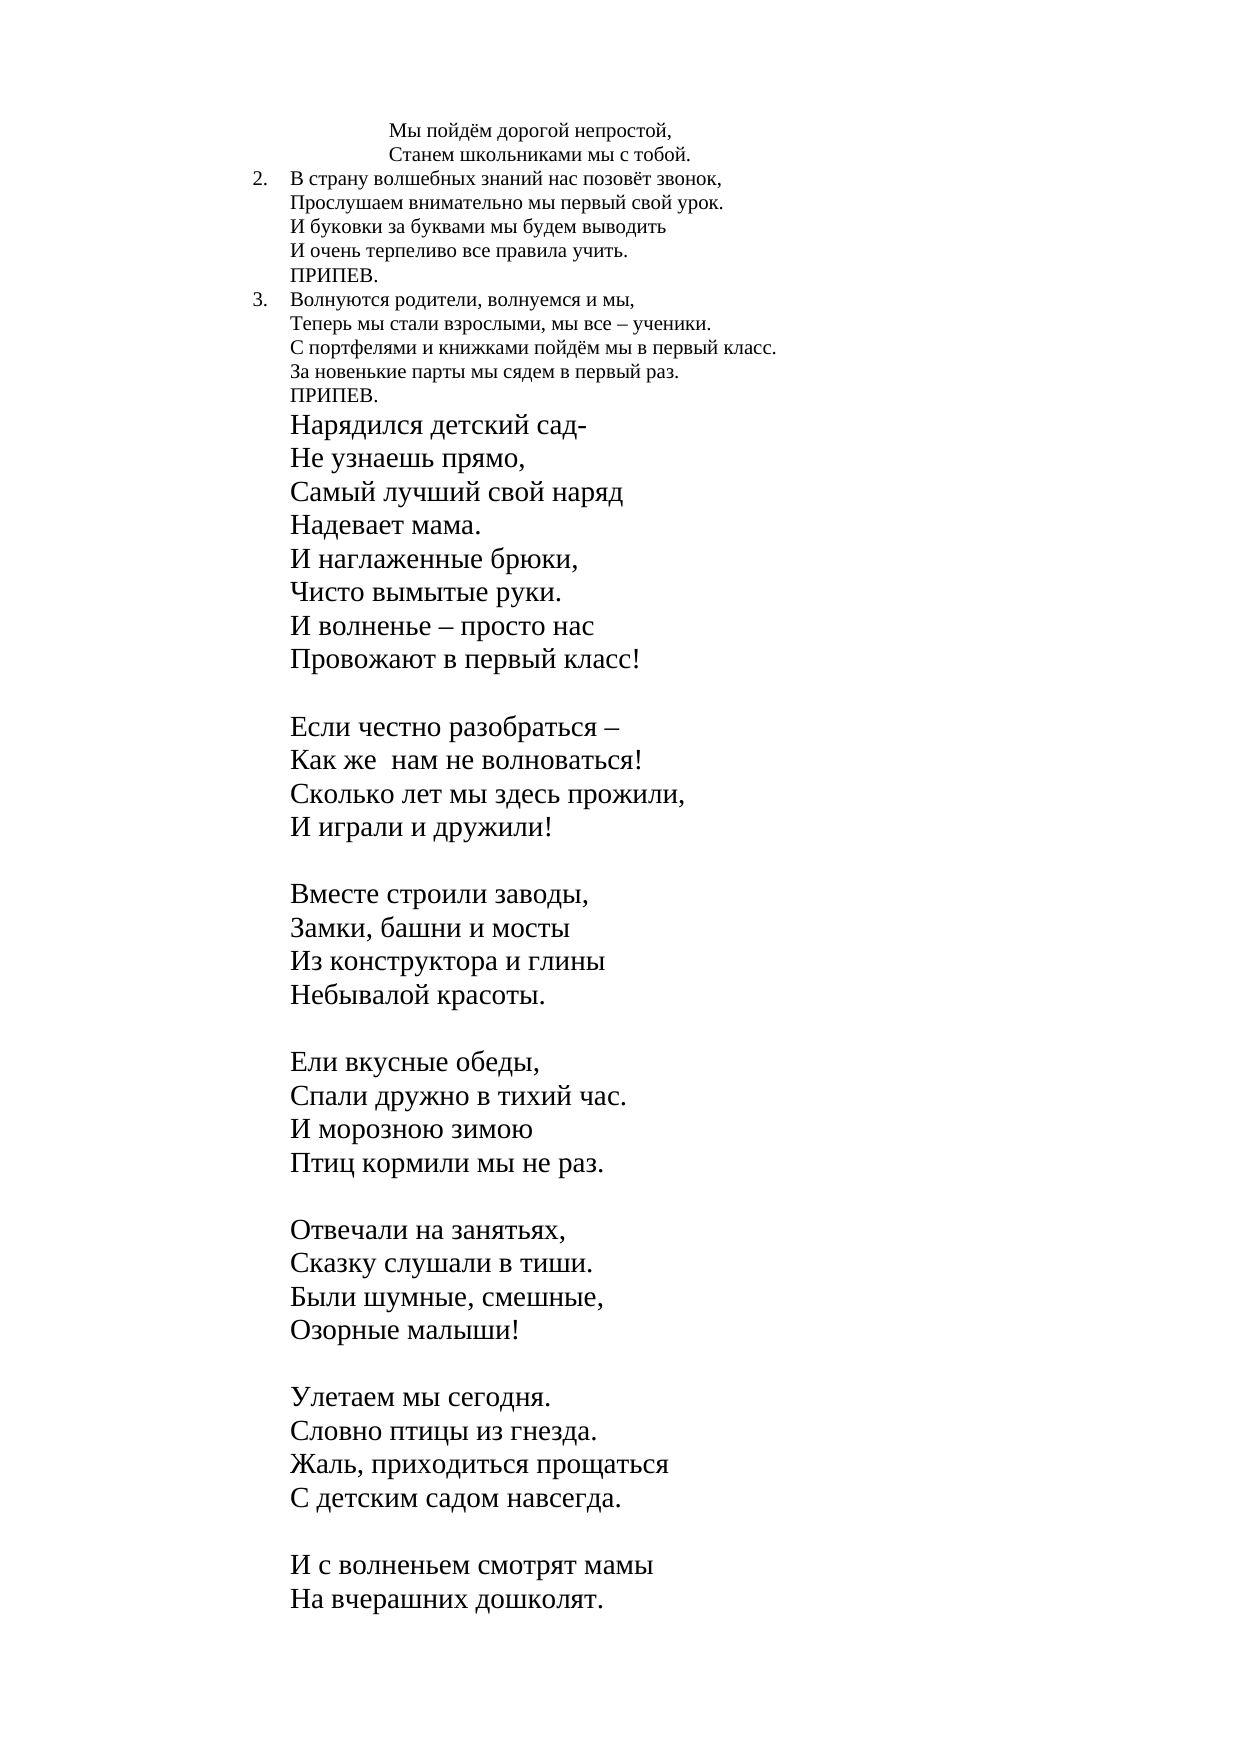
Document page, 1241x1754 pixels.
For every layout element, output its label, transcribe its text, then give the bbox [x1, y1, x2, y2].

list Были шумные, смешные, [290, 1279, 1152, 1312]
list И наглаженные брюки, [290, 541, 1152, 574]
list Спали дружно в тихий час. [290, 1078, 1152, 1111]
list Теперь мы стали взрослыми, мы все – ученики. [290, 311, 1152, 335]
list Чисто вымытые руки. [290, 574, 1152, 608]
list Замки, башни и мосты [290, 910, 1152, 943]
list В страну волшебных знаний нас позовёт звонок, [252, 166, 1152, 190]
list И морозною зимою [290, 1111, 1152, 1145]
list Птиц кормили мы не раз. [290, 1145, 1152, 1178]
list За новенькие парты мы сядем в первый раз. [290, 359, 1152, 383]
list Вместе строили заводы, [290, 876, 1152, 910]
list ПРИПЕВ. [290, 383, 1152, 407]
list И волненье – просто нас [290, 608, 1152, 642]
list Сказку слушали в тиши. [290, 1245, 1152, 1279]
list Из конструктора и глины [290, 943, 1152, 977]
list Не узнаешь прямо, [290, 440, 1152, 474]
list Надевает мама. [290, 507, 1152, 541]
list И очень терпеливо все правила учить. [290, 238, 1152, 262]
list Словно птицы из гнезда. [290, 1413, 1152, 1447]
list Самый лучший свой наряд [290, 474, 1152, 507]
list И буковки за буквами мы будем выводить [290, 214, 1152, 238]
list Мы пойдём дорогой непростой, Станем школьниками мы с тобой. [290, 118, 1152, 166]
list Ели вкусные обеды, [290, 1044, 1152, 1078]
list С портфелями и книжками пойдём мы в первый класс. [290, 335, 1152, 359]
list Провожают в первый класс! [290, 642, 1152, 675]
list На вчерашних дошколят. [290, 1581, 1152, 1614]
list ПРИПЕВ. [290, 262, 1152, 287]
list Озорные малыши! [290, 1312, 1152, 1346]
list И с волненьем смотрят мамы [290, 1547, 1152, 1581]
list Жаль, приходиться прощаться [290, 1447, 1152, 1480]
list С детским садом навсегда. [290, 1480, 1152, 1514]
list Сколько лет мы здесь прожили, [290, 776, 1152, 809]
list Небывалой красоты. [290, 977, 1152, 1011]
list Прослушаем внимательно мы первый свой урок. [290, 190, 1152, 214]
list И играли и дружили! [290, 809, 1152, 843]
list Если честно разобраться – [290, 709, 1152, 742]
list Отвечали на занятьях, [290, 1212, 1152, 1245]
list Нарядился детский сад- [290, 407, 1152, 440]
list Волнуются родители, волнуемся и мы, [252, 287, 1152, 311]
list Как же нам не волноваться! [290, 742, 1152, 776]
list Улетаем мы сегодня. [290, 1379, 1152, 1413]
